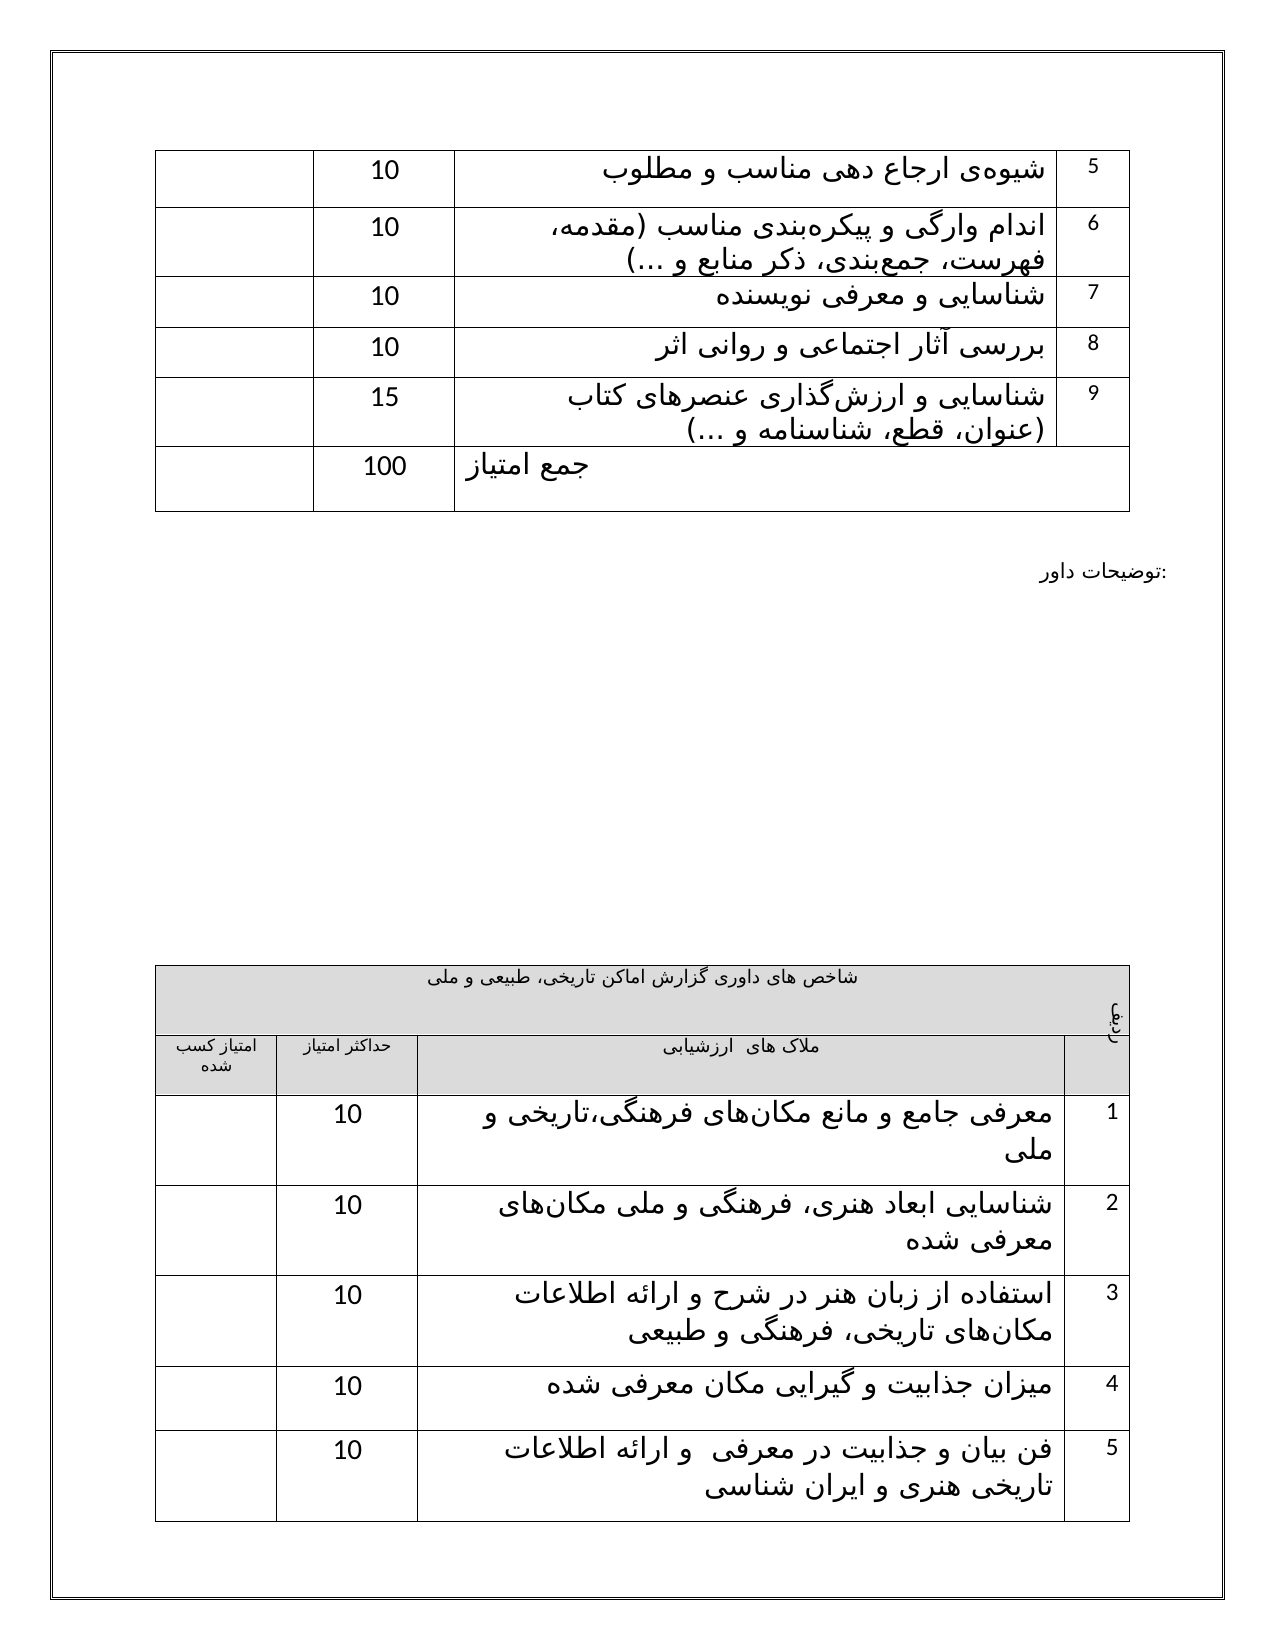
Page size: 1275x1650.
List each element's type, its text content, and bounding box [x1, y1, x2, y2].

table_cell 10 [277, 1276, 417, 1366]
table_cell امتیاز کسب شده [156, 1036, 276, 1094]
table_cell [156, 378, 313, 446]
table_cell معرفی جامع و مانع مکان‌های فرهنگی،تاریخی و ملی [418, 1096, 1064, 1185]
table_cell 10 [314, 328, 454, 377]
table_cell 3 [1065, 1276, 1129, 1366]
table_cell 10 [277, 1367, 417, 1430]
table_cell 2 [1065, 1186, 1129, 1275]
table_header شاخص های داوری گزارش اماکن تاریخی، طبیعی و ملی [156, 966, 1129, 1034]
table_cell فن بیان و جذابیت در معرفی و ارائه اطلاعات تاریخی هنری و ایران شناسی [418, 1431, 1064, 1521]
table_cell [156, 151, 313, 207]
table_cell 1 [1065, 1096, 1129, 1185]
table_cell [156, 1276, 276, 1366]
table_cell [156, 328, 313, 377]
text توضیحات داور: [118, 558, 1167, 584]
table_cell 10 [277, 1186, 417, 1275]
table_cell استفاده از زبان هنر در شرح و ارائه اطلاعات مکان‌های تاریخی، فرهنگی و طبیعی [418, 1276, 1064, 1366]
table_cell شناسایی و ارزش‌گذاری عنصرهای کتاب (عنوان، قطع، شناسنامه و ...) [455, 378, 1056, 446]
table_cell [156, 1431, 276, 1521]
table_cell 10 [314, 277, 454, 327]
table_cell ملاک های ارزشیابی [418, 1036, 1064, 1094]
table_cell شناسایی و معرفی نویسنده [455, 277, 1056, 327]
table_cell 100 [314, 447, 454, 511]
table_cell شناسایی ابعاد هنری، فرهنگی و ملی مکان‌های معرفی شده [418, 1186, 1064, 1275]
table_cell شیوه‌ی ارجاع دهی مناسب و مطلوب [455, 151, 1056, 207]
table_cell 10 [277, 1096, 417, 1185]
table_cell 6 [1057, 208, 1129, 276]
table_cell ردیف [1065, 1036, 1129, 1094]
table_cell 7 [1057, 277, 1129, 327]
table_cell 8 [1057, 328, 1129, 377]
table_cell میزان جذابیت و گیرایی مکان معرفی شده [418, 1367, 1064, 1430]
table_cell [156, 277, 313, 327]
table_cell 4 [1065, 1367, 1129, 1430]
table_cell [156, 1096, 276, 1185]
table_cell [156, 1186, 276, 1275]
table_cell 15 [314, 378, 454, 446]
table_cell 5 [1065, 1431, 1129, 1521]
table_cell اندام وارگی و پیکره‌بندی مناسب (مقدمه، فهرست، جمع‌بندی، ذکر منابع و ...) [455, 208, 1056, 276]
table_cell حداکثر امتیاز [277, 1036, 417, 1094]
table_cell بررسی آثار اجتماعی و روانی اثر [455, 328, 1056, 377]
table_cell 10 [314, 208, 454, 276]
table_cell [156, 447, 313, 511]
table_cell جمع امتیاز [455, 447, 1129, 511]
table_cell [156, 1367, 276, 1430]
table_cell 10 [314, 151, 454, 207]
table_cell 5 [1057, 151, 1129, 207]
table_cell 9 [1057, 378, 1129, 446]
table_cell [156, 208, 313, 276]
table_cell 10 [277, 1431, 417, 1521]
